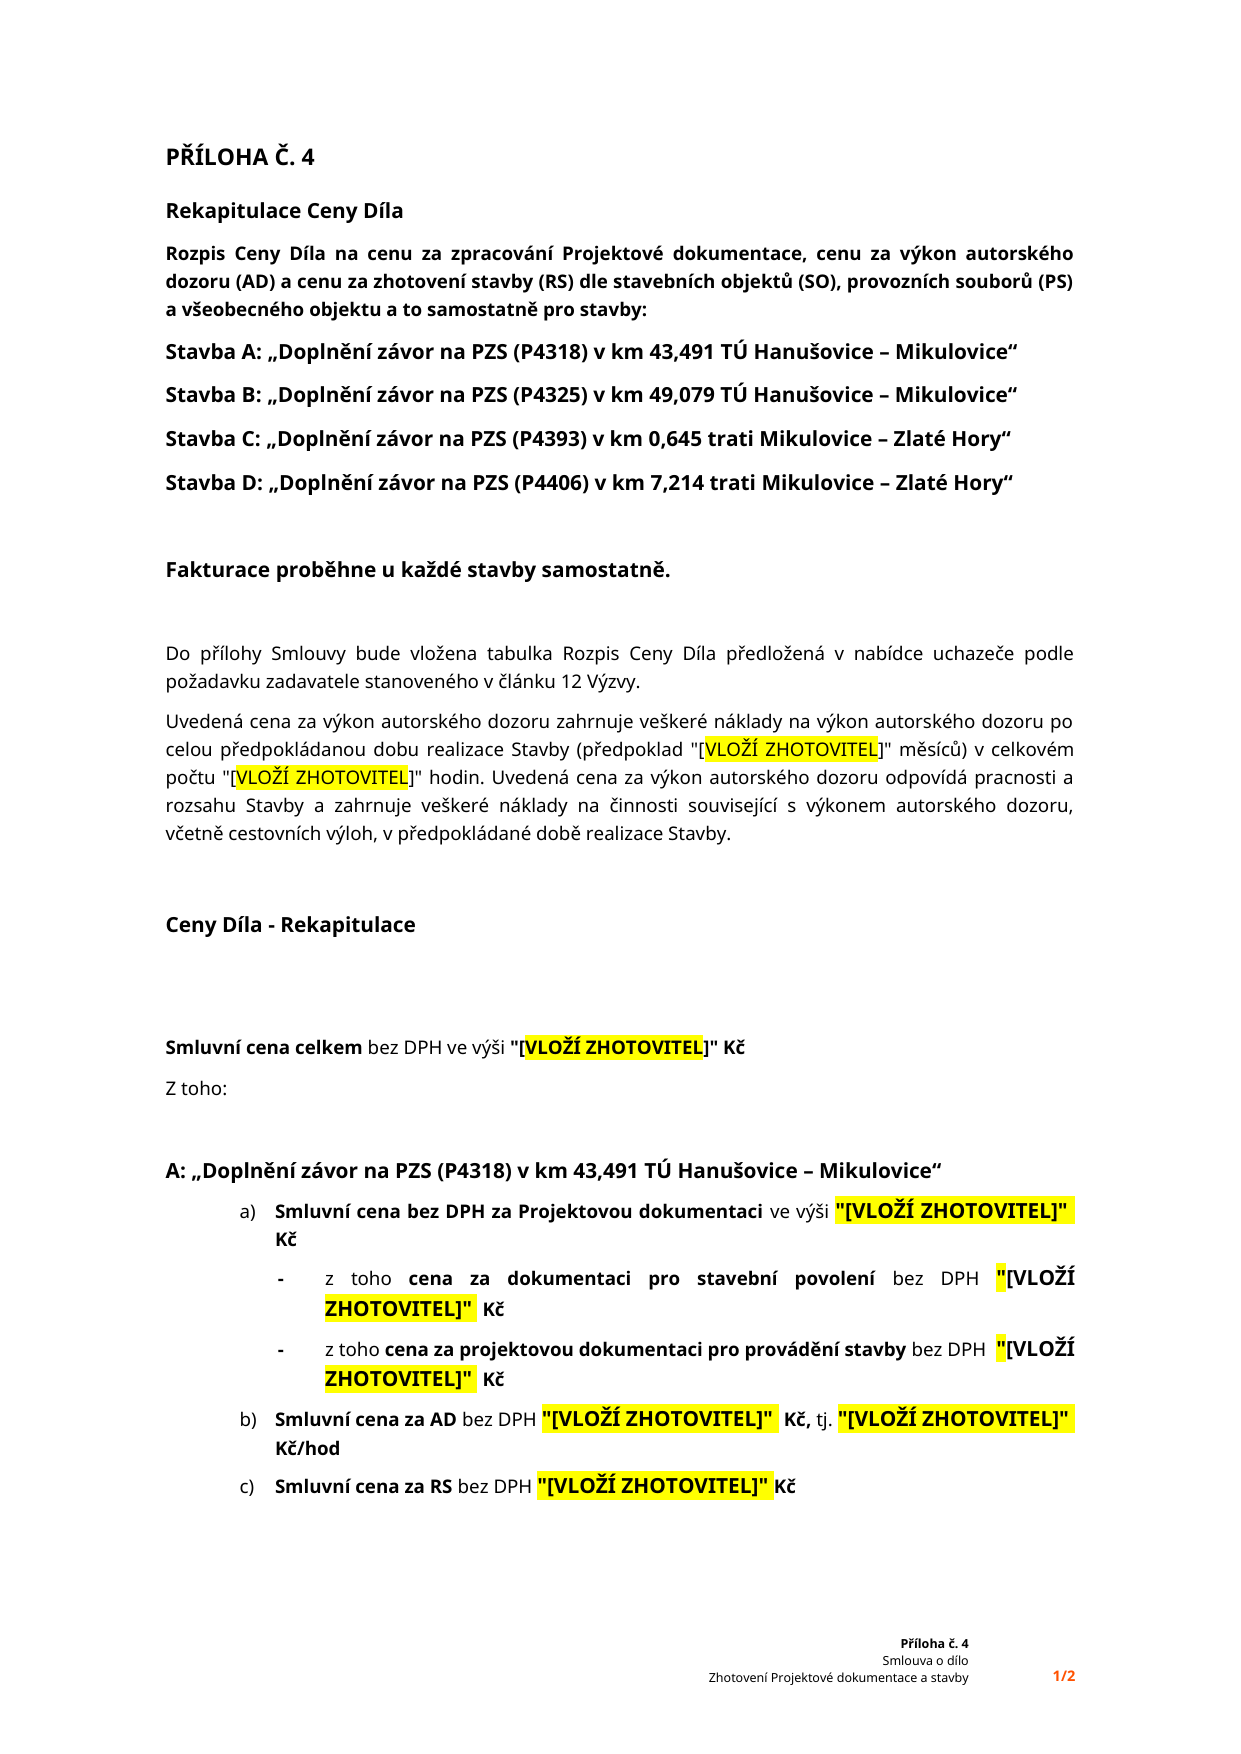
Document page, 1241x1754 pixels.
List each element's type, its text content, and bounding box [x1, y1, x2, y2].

text Smluvní cena celkem bez DPH ve výši "[VLOŽÍ ZHOTOVITEL]" Kč [165, 1035, 525, 1060]
list Smluvní cena za RS bez DPH Kč [239, 1471, 537, 1500]
text Ceny Díla - Rekapitulace [165, 910, 1075, 938]
text Uvedená cena za výkon autorského dozoru zahrnuje veškeré náklady na výkon autorského dozoru po celou předpokládanou dobu realizace Stavby (předpoklad "[VLOŽÍ ZHOTOVITEL]" měsíců) v celkovém počtu "[VLOŽÍ ZHOTOVITEL]" hodin. Uvedená cena za výkon autorského dozoru odpovídá pracnosti a rozsahu Stavby a zahrnuje veškeré náklady na činnosti související s výkonem autorského dozoru, včetně cestovních výloh, v předpokládané době realizace Stavby. [165, 708, 1075, 846]
list Smluvní cena za RS bez DPH Kč [774, 1471, 1075, 1500]
text Stavba C: „Doplnění závor na PZS (P4393) v km 0,645 trati Mikulovice – Zlaté Hory“ [165, 424, 1075, 453]
text A: „Doplnění závor na PZS (P4318) v km 43,491 TÚ Hanušovice – Mikulovice“ [165, 1156, 1075, 1185]
text Stavba A: „Doplnění závor na PZS (P4318) v km 43,491 TÚ Hanušovice – Mikulovice“ [165, 337, 1075, 365]
text Stavba B: „Doplnění závor na PZS (P4325) v km 49,079 TÚ Hanušovice – Mikulovice“ [165, 381, 1075, 409]
text Rekapitulace Ceny Díla [165, 197, 1075, 225]
text Smluvní cena celkem bez DPH ve výši "[VLOŽÍ ZHOTOVITEL]" Kč [703, 1035, 1075, 1060]
text Z toho: [165, 1075, 1075, 1101]
text Do přílohy Smlouvy bude vložena tabulka Rozpis Ceny Díla předložená v nabídce uchazeče podle požadavku zadavatele stanoveného v článku 12 Výzvy. [165, 640, 1075, 693]
text Fakturace proběhne u každé stavby samostatně. [165, 556, 1075, 584]
text Příloha č. 4 [165, 141, 1075, 173]
list z toho cena za projektovou dokumentaci pro provádění stavby bez DPH Kč [278, 1334, 1075, 1393]
list Smluvní cena za AD bez DPH Kč, tj. Kč/hod [239, 1404, 1075, 1461]
list Smluvní cena bez DPH za Projektovou dokumentaci ve výši Kč [239, 1196, 1075, 1252]
list z toho cena za dokumentaci pro stavební povolení bez DPH Kč [278, 1263, 1075, 1322]
text Rozpis Ceny Díla na cenu za zpracování Projektové dokumentace, cenu za výkon autorského dozoru (AD) a cenu za zhotovení stavby (RS) dle stavebních objektů (SO), provozních souborů (PS) a všeobecného objektu a to samostatně pro stavby: [165, 240, 1075, 322]
text Stavba D: „Doplnění závor na PZS (P4406) v km 7,214 trati Mikulovice – Zlaté Hory“ [165, 468, 1075, 497]
